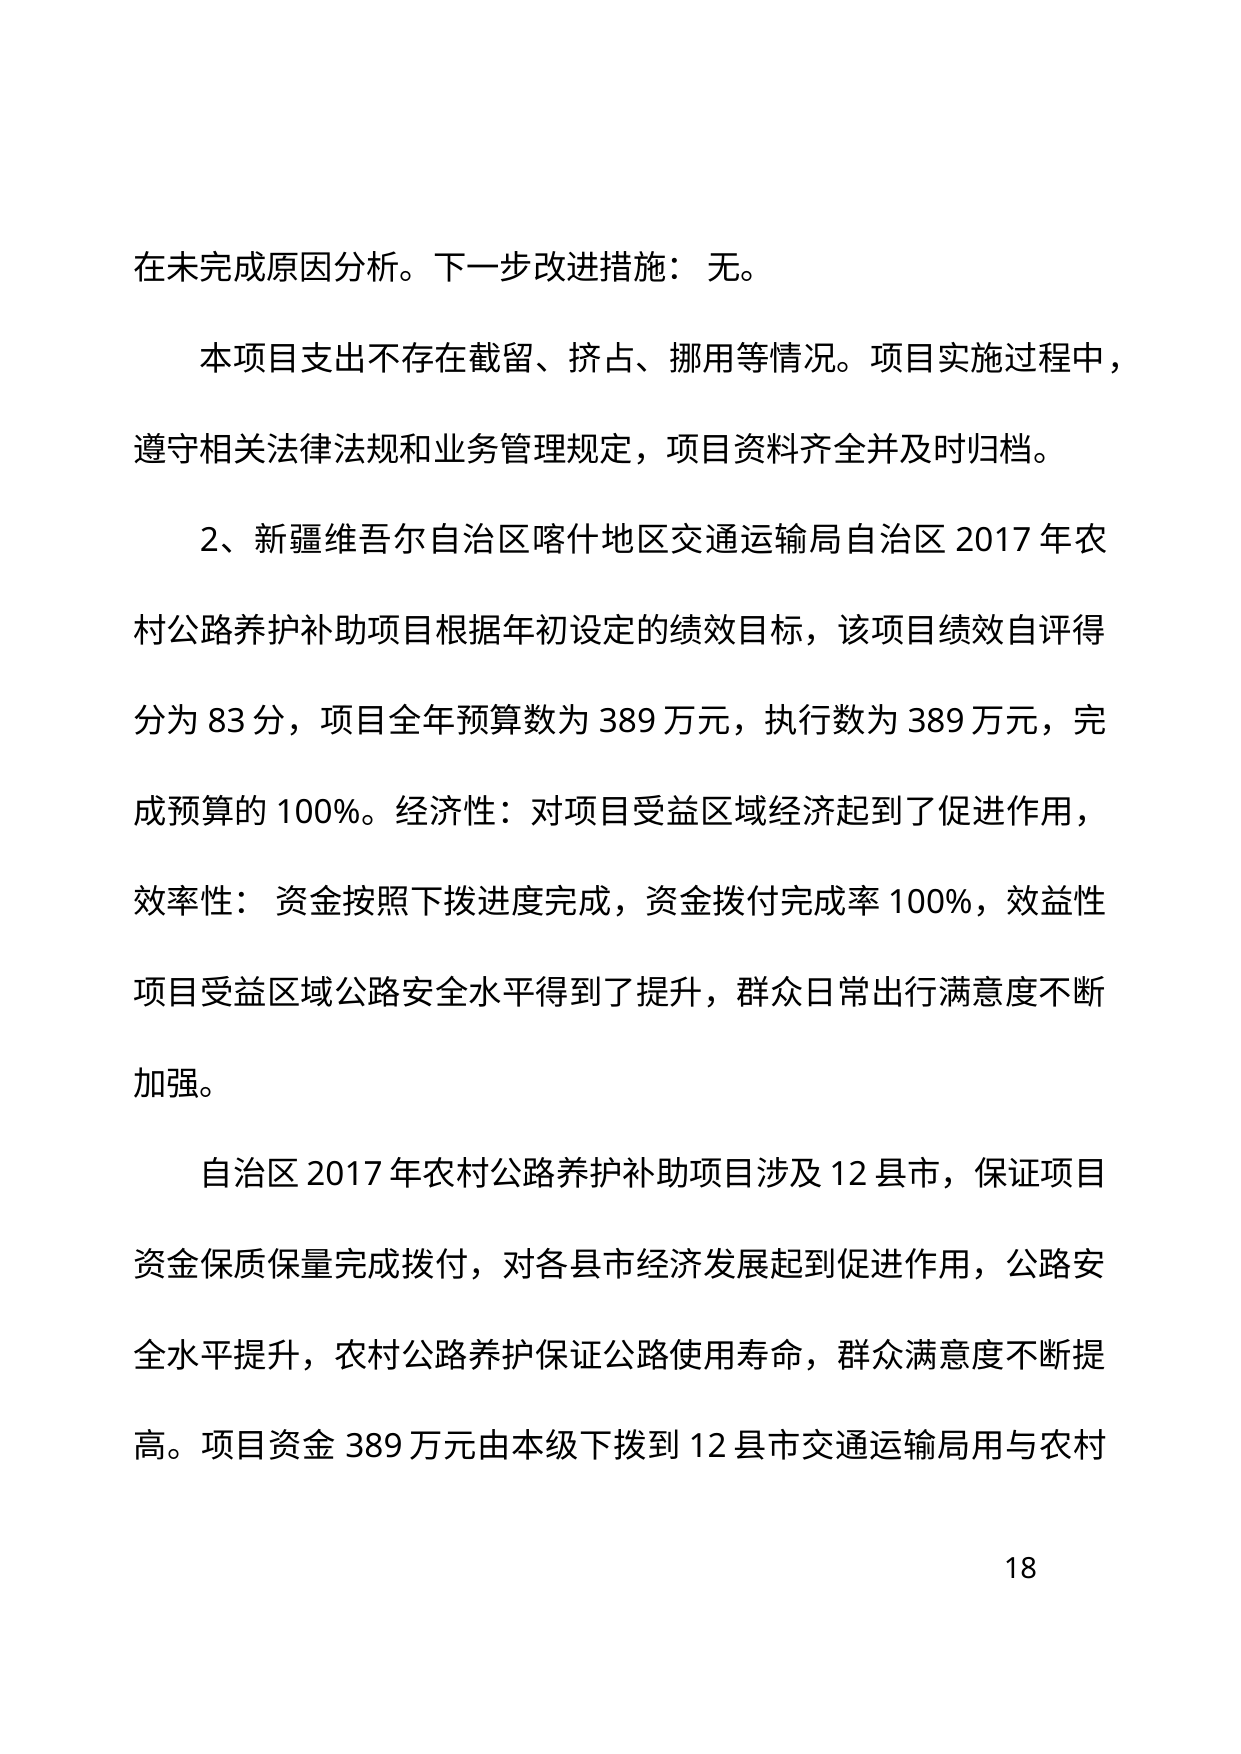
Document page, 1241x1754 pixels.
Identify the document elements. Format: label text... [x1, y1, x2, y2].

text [133, 1126, 1107, 1489]
text 本项目支出不存在截留、挤占、挪用等情况。项目实施过程中，遵守相关法律法规和业务管理规定，项目资料齐全并及时归档。 [133, 311, 1107, 492]
text 2、新疆维吾尔自治区喀什地区交通运输局自治区2017年农村公路养护补助项目根据年初设定的绩效目标，该项目绩效自评得分为83分，项目全年预算数为389万元，执行数为389万元，完成预算的100%。经济性：对项目受益区域经济起到了促进作用，效率性： 资金按照下拨进度完成，资金拨付完成率100%，效益性：项目受益区域公路安全水平得到了提升，群众日常出行满意度不断加强。 [133, 492, 1107, 1126]
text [133, 220, 1107, 311]
